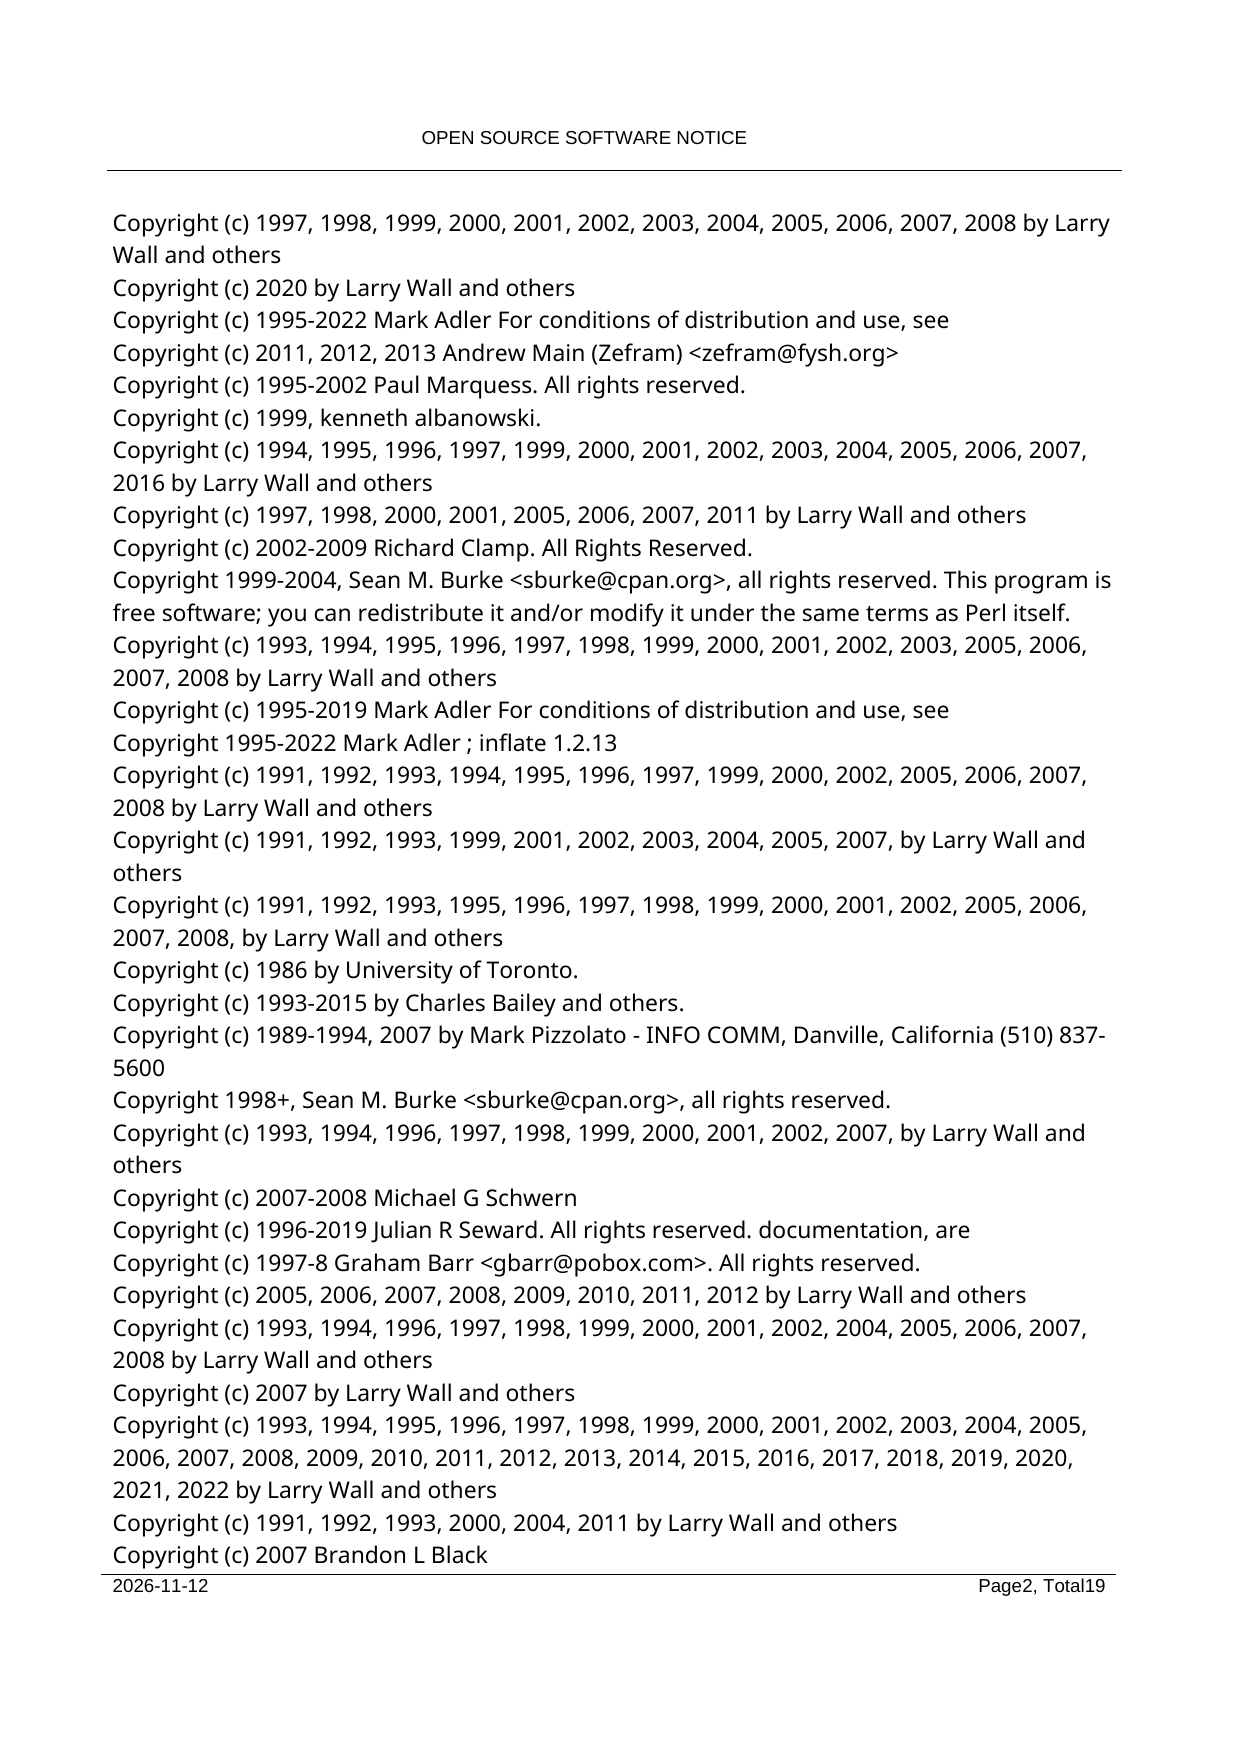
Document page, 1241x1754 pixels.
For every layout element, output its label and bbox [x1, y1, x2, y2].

text [112, 206, 1128, 1571]
